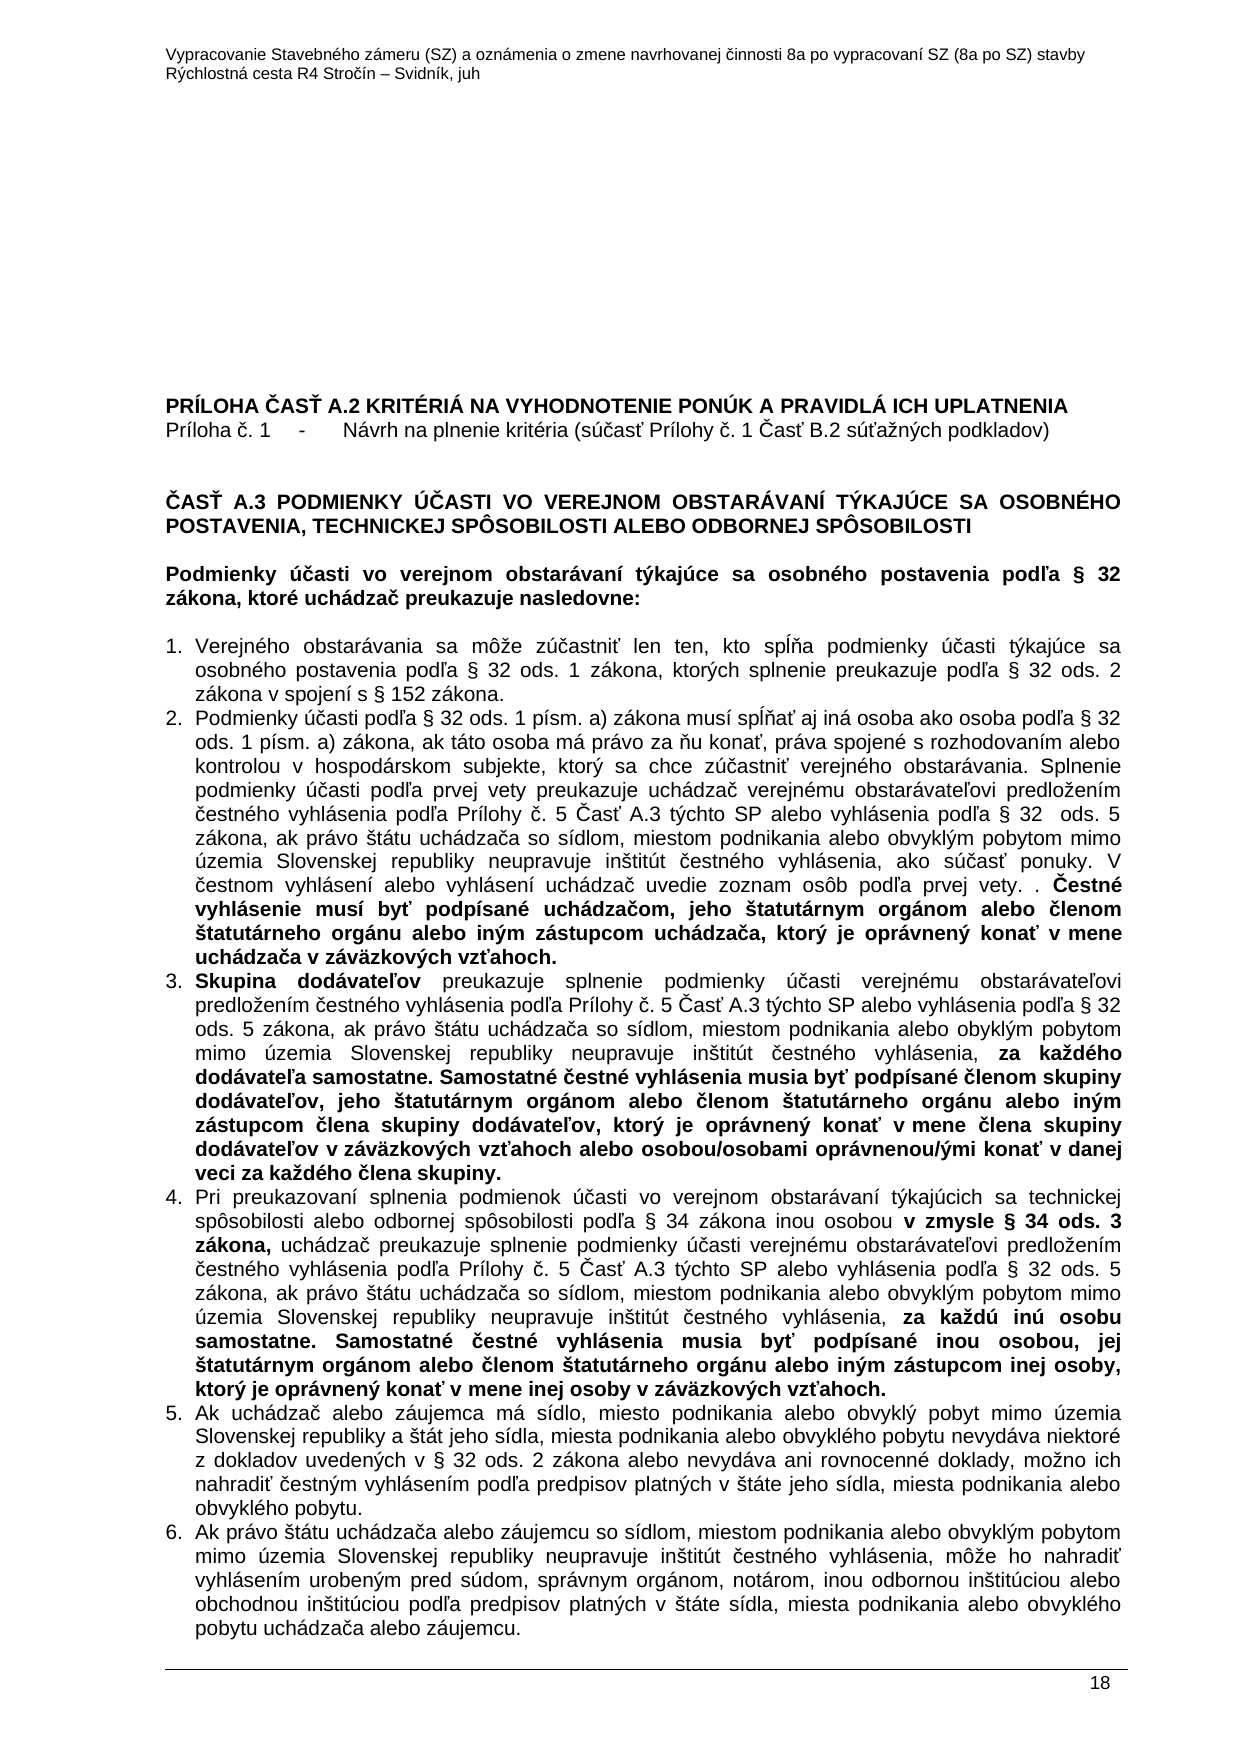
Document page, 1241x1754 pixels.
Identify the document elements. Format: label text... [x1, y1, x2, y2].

text čASŤ A.3 Podmienky účasti VO VEREJNOM OBSTARÁVANÍ týkajúce sa osobného postavenia, technickej spôsobilosti alebo odbornej spôsobilosti [165, 490, 1122, 538]
text PRÍLOHA Časť A.2 KritériÁ na vyhodnotenie ponúk a PRAVIDLÁ ich uplatnenia [165, 394, 1122, 418]
text Podmienky účasti vo verejnom obstarávaní týkajúce sa osobného postavenia podľa § 32 zákona, ktoré uchádzač preukazuje nasledovne: [165, 562, 1122, 610]
list Verejného obstarávania sa môže zúčastniť len ten, kto spĺňa podmienky účasti týkajúce sa osobného postavenia podľa § 32 ods. 1 zákona, ktorých splnenie preukazuje podľa § 32 ods. 2 zákona v spojení s § 152 zákona. [165, 634, 1122, 706]
list Pri preukazovaní splnenia podmienok účasti vo verejnom obstarávaní týkajúcich sa technickej spôsobilosti alebo odbornej spôsobilosti podľa § 34 zákona inou osobou v zmysle § 34 ods. 3 zákona, uchádzač preukazuje splnenie podmienky účasti verejnému obstarávateľovi predložením čestného vyhlásenia podľa Prílohy č. 5 Časť A.3 týchto SP alebo vyhlásenia podľa § 32 ods. 5 zákona, ak právo štátu uchádzača so sídlom, miestom podnikania alebo obvyklým pobytom mimo územia Slovenskej republiky neupravuje inštitút čestného vyhlásenia, za každú inú osobu samostatne. Samostatné čestné vyhlásenia musia byť podpísané inou osobou, jej štatutárnym orgánom alebo členom štatutárneho orgánu alebo iným zástupcom inej osoby, ktorý je oprávnený konať v mene inej osoby v záväzkových vzťahoch. [165, 1185, 1122, 1400]
list Podmienky účasti podľa § 32 ods. 1 písm. a) zákona musí spĺňať aj iná osoba ako osoba podľa § 32 ods. 1 písm. a) zákona, ak táto osoba má právo za ňu konať, práva spojené s rozhodovaním alebo kontrolou v hospodárskom subjekte, ktorý sa chce zúčastniť verejného obstarávania. Splnenie podmienky účasti podľa prvej vety preukazuje uchádzač verejnému obstarávateľovi predložením čestného vyhlásenia podľa Prílohy č. 5 Časť A.3 týchto SP alebo vyhlásenia podľa § 32 ods. 5 zákona, ak právo štátu uchádzača so sídlom, miestom podnikania alebo obvyklým pobytom mimo územia Slovenskej republiky neupravuje inštitút čestného vyhlásenia, ako súčasť ponuky. V čestnom vyhlásení alebo vyhlásení uchádzač uvedie zoznam osôb podľa prvej vety. . Čestné vyhlásenie musí byť podpísané uchádzačom, jeho štatutárnym orgánom alebo členom štatutárneho orgánu alebo iným zástupcom uchádzača, ktorý je oprávnený konať v mene uchádzača v záväzkových vzťahoch. [165, 706, 1122, 969]
list Ak uchádzač alebo záujemca má sídlo, miesto podnikania alebo obvyklý pobyt mimo územia Slovenskej republiky a štát jeho sídla, miesta podnikania alebo obvyklého pobytu nevydáva niektoré z dokladov uvedených v § 32 ods. 2 zákona alebo nevydáva ani rovnocenné doklady, možno ich nahradiť čestným vyhlásením podľa predpisov platných v štáte jeho sídla, miesta podnikania alebo obvyklého pobytu. [165, 1400, 1122, 1520]
text Príloha č. 1 - Návrh na plnenie kritéria (súčasť Prílohy č. 1 Časť B.2 súťažných podkladov) [165, 418, 1122, 442]
list Ak právo štátu uchádzača alebo záujemcu so sídlom, miestom podnikania alebo obvyklým pobytom mimo územia Slovenskej republiky neupravuje inštitút čestného vyhlásenia, môže ho nahradiť vyhlásením urobeným pred súdom, správnym orgánom, notárom, inou odbornou inštitúciou alebo obchodnou inštitúciou podľa predpisov platných v štáte sídla, miesta podnikania alebo obvyklého pobytu uchádzača alebo záujemcu. [165, 1520, 1122, 1640]
list Skupina dodávateľov preukazuje splnenie podmienky účasti verejnému obstarávateľovi predložením čestného vyhlásenia podľa Prílohy č. 5 Časť A.3 týchto SP alebo vyhlásenia podľa § 32 ods. 5 zákona, ak právo štátu uchádzača so sídlom, miestom podnikania alebo obyklým pobytom mimo územia Slovenskej republiky neupravuje inštitút čestného vyhlásenia, za každého dodávateľa samostatne. Samostatné čestné vyhlásenia musia byť podpísané členom skupiny dodávateľov, jeho štatutárnym orgánom alebo členom štatutárneho orgánu alebo iným zástupcom člena skupiny dodávateľov, ktorý je oprávnený konať v mene člena skupiny dodávateľov v záväzkových vzťahoch alebo osobou/osobami oprávnenou/ými konať v danej veci za každého člena skupiny. [165, 969, 1122, 1185]
